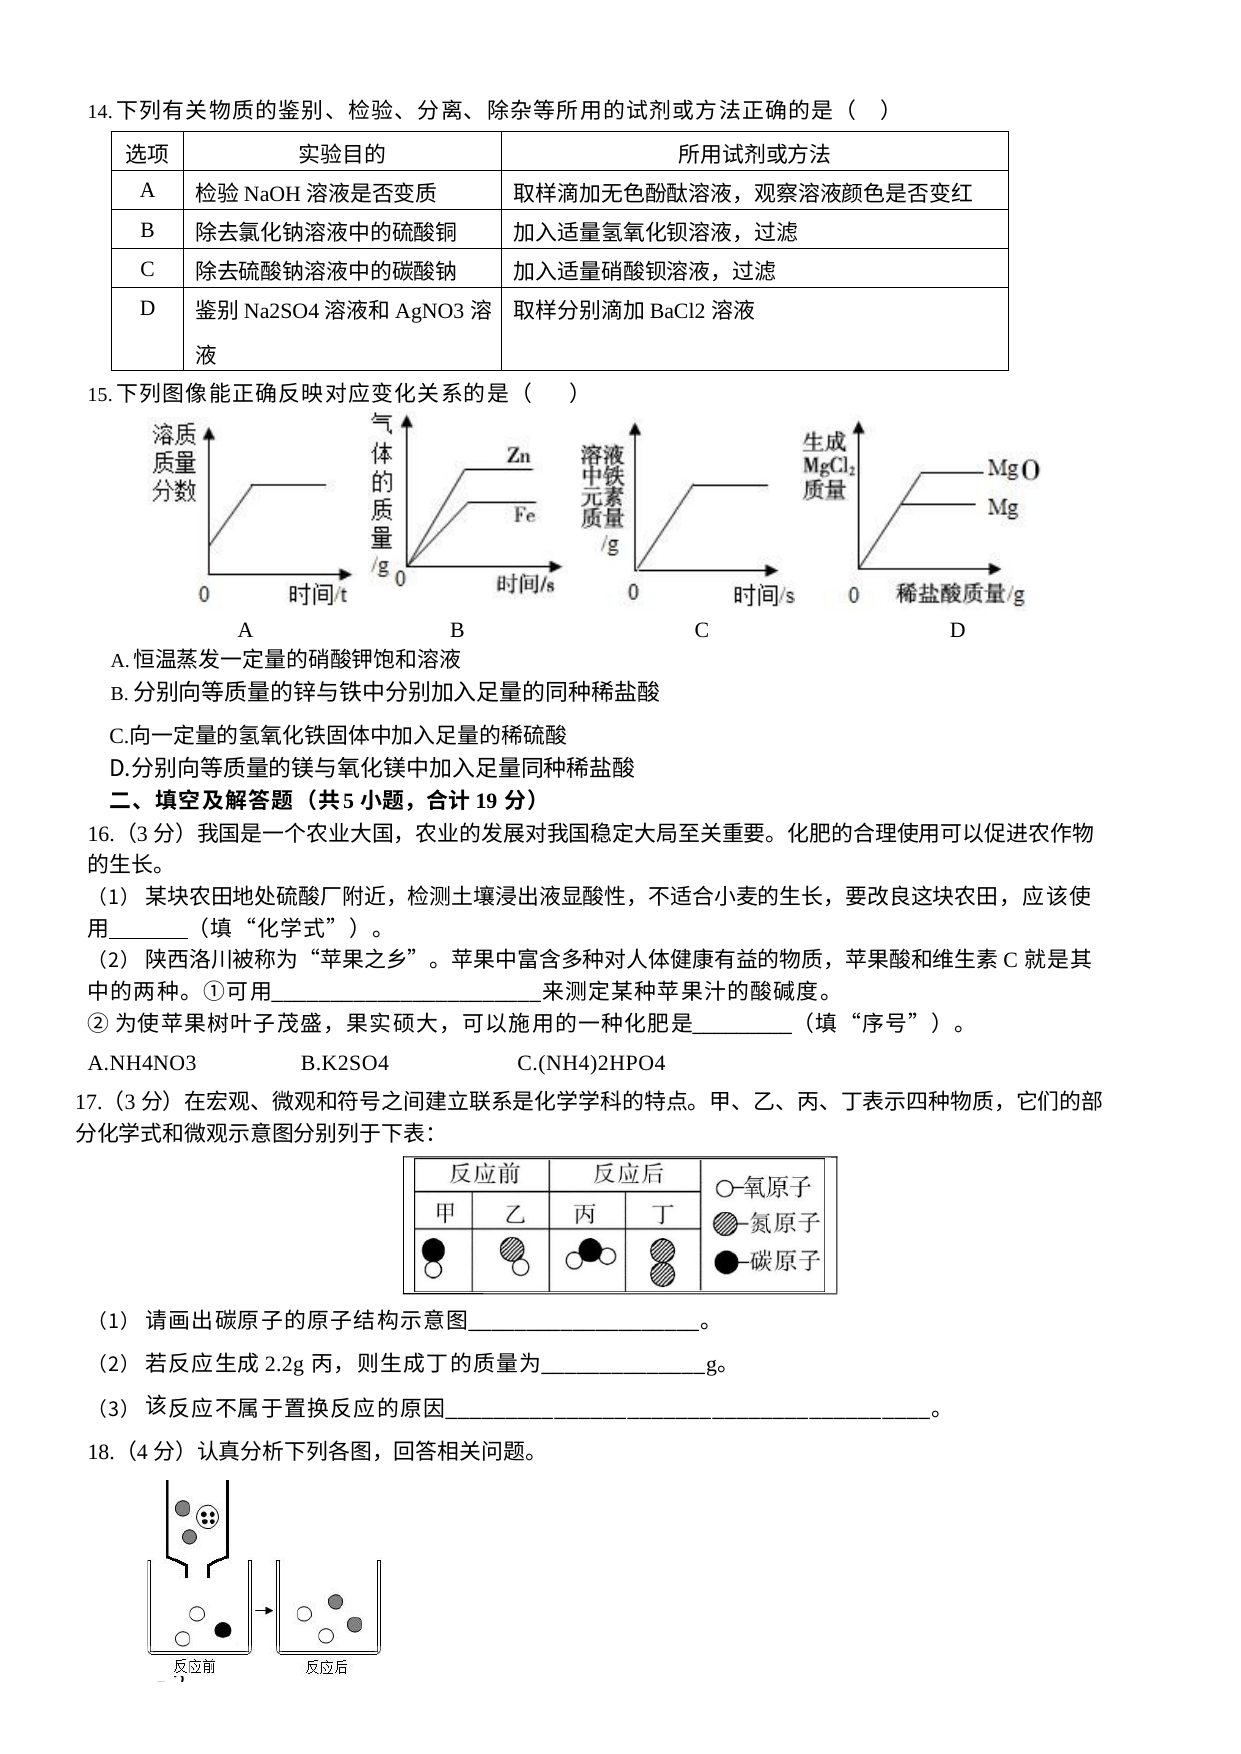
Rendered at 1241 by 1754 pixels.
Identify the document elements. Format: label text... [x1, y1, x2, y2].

table_header 选项 [112, 132, 183, 169]
list 该反应不属于置换反应的原因 。 [87, 1388, 1165, 1423]
table_cell 加入适量硝酸钡溶液，过滤 [502, 249, 1008, 287]
text D.分别向等质量的镁与氧化镁中加入足量同种稀盐酸 [87, 750, 693, 783]
list 陕西洛川被称为“苹果之乡”。苹果中富含多种对人体健康有益的物质，苹果酸和维生素 C 就是其中的两种。①可用 来测定某种苹果汁的酸碱度。 [87, 942, 1104, 1006]
text 18.（4 分）认真分析下列各图，回答相关问题。 [87, 1434, 1165, 1466]
picture [147, 1480, 383, 1676]
table_cell C [112, 249, 183, 287]
list 下列图像能正确反映对应变化关系的是（ ） [87, 376, 1165, 408]
list 某块农田地处硫酸厂附近，检测土壤浸出液显酸性，不适合小麦的生长，要改良这块农田，应该使用 （填“化学式”）。 [87, 879, 1104, 942]
text 16.（3 分）我国是一个农业大国，农业的发展对我国稳定大局至关重要。化肥的合理使用可以促进农作物的生长。 [87, 816, 1112, 879]
text A.NH4NO3 B.K2SO4 C.(NH4)2HPO4 [87, 1049, 1165, 1077]
picture [367, 411, 568, 599]
table_cell 鉴别 Na2SO4 溶液和 AgNO3 溶 液 [184, 288, 501, 370]
table_cell 取样滴加无色酚酞溶液，观察溶液颜色是否变红 [502, 171, 1008, 209]
table_cell A [112, 171, 183, 209]
text 二、填空及解答题（共 5 小题，合计 19 分） [87, 783, 693, 815]
list 若反应生成 2.2g 丙，则生成丁的质量为 g。 [87, 1346, 1165, 1377]
table_cell 取样分别滴加 BaCl2 溶液 [502, 288, 1008, 370]
list 下列有关物质的鉴别、检验、分离、除杂等所用的试剂或方法正确的是（ ） [87, 93, 1165, 125]
table_cell D [112, 288, 183, 370]
table_header 实验目的 [184, 132, 501, 169]
text 17.（3 分）在宏观、微观和符号之间建立联系是化学学科的特点。甲、乙、丙、丁表示四种物质，它们的部分化学式和微观示意图分别列于下表： [75, 1084, 1112, 1147]
picture [147, 417, 358, 610]
picture [414, 1158, 825, 1292]
list 请画出碳原子的原子结构示意图 。 [87, 1303, 1165, 1334]
table_cell 除去氯化钠溶液中的硫酸铜 [184, 210, 501, 248]
list 恒温蒸发一定量的硝酸钾饱和溶液 [110, 642, 1165, 674]
table_cell 加入适量氢氧化钡溶液，过滤 [502, 210, 1008, 248]
table_cell B [112, 210, 183, 248]
list 分别向等质量的锌与铁中分别加入足量的同种稀盐酸 [110, 674, 1165, 707]
table_cell 检验 NaOH 溶液是否变质 [184, 171, 501, 209]
table_cell 除去硫酸钠溶液中的碳酸钠 [184, 249, 501, 287]
table_header 所用试剂或方法 [502, 132, 1008, 169]
list C.向一定量的氢氧化铁固体中加入足量的稀硫酸 [109, 718, 713, 750]
text ②为使苹果树叶子茂盛，果实硕大，可以施用的一种化肥是 （填“序号”）。 [87, 1006, 1165, 1037]
